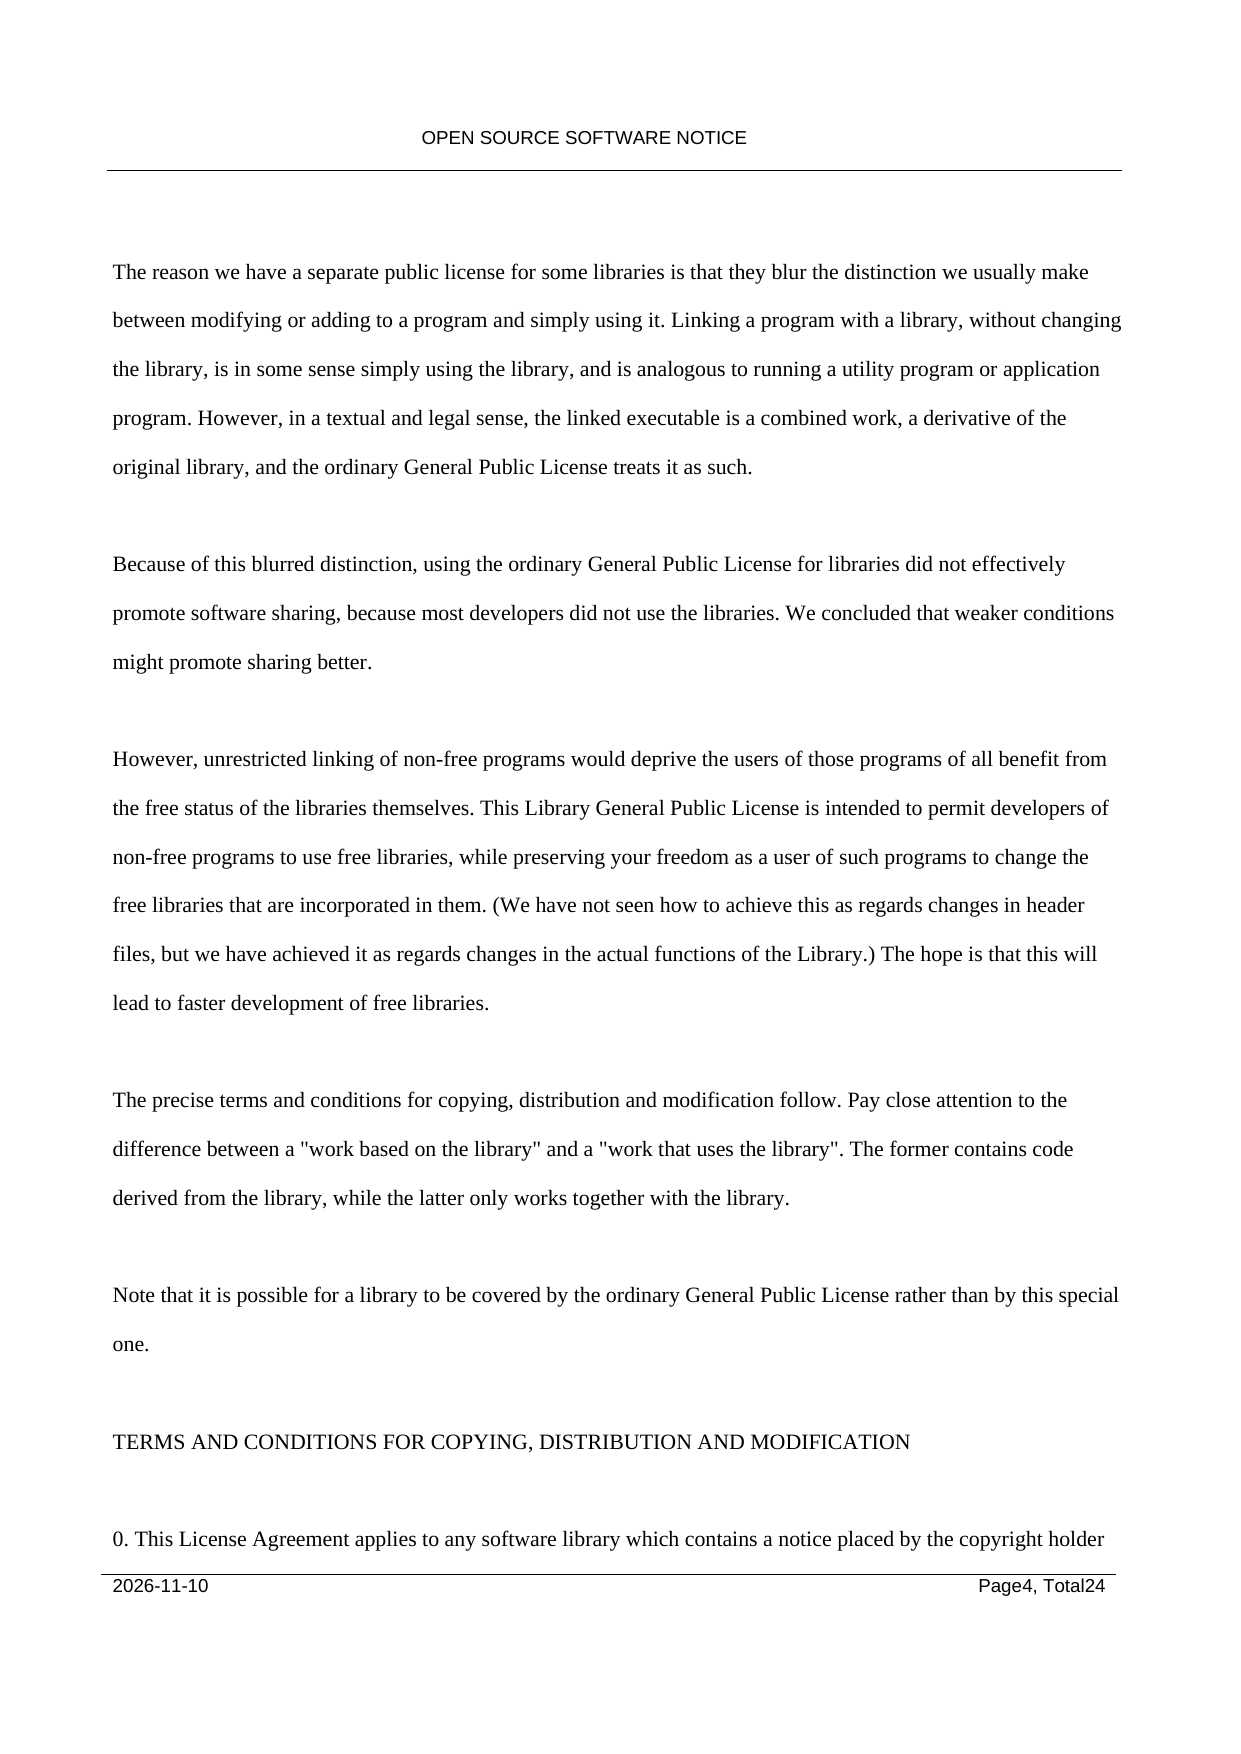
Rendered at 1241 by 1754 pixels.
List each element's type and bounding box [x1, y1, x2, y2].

text [112, 206, 1128, 1555]
